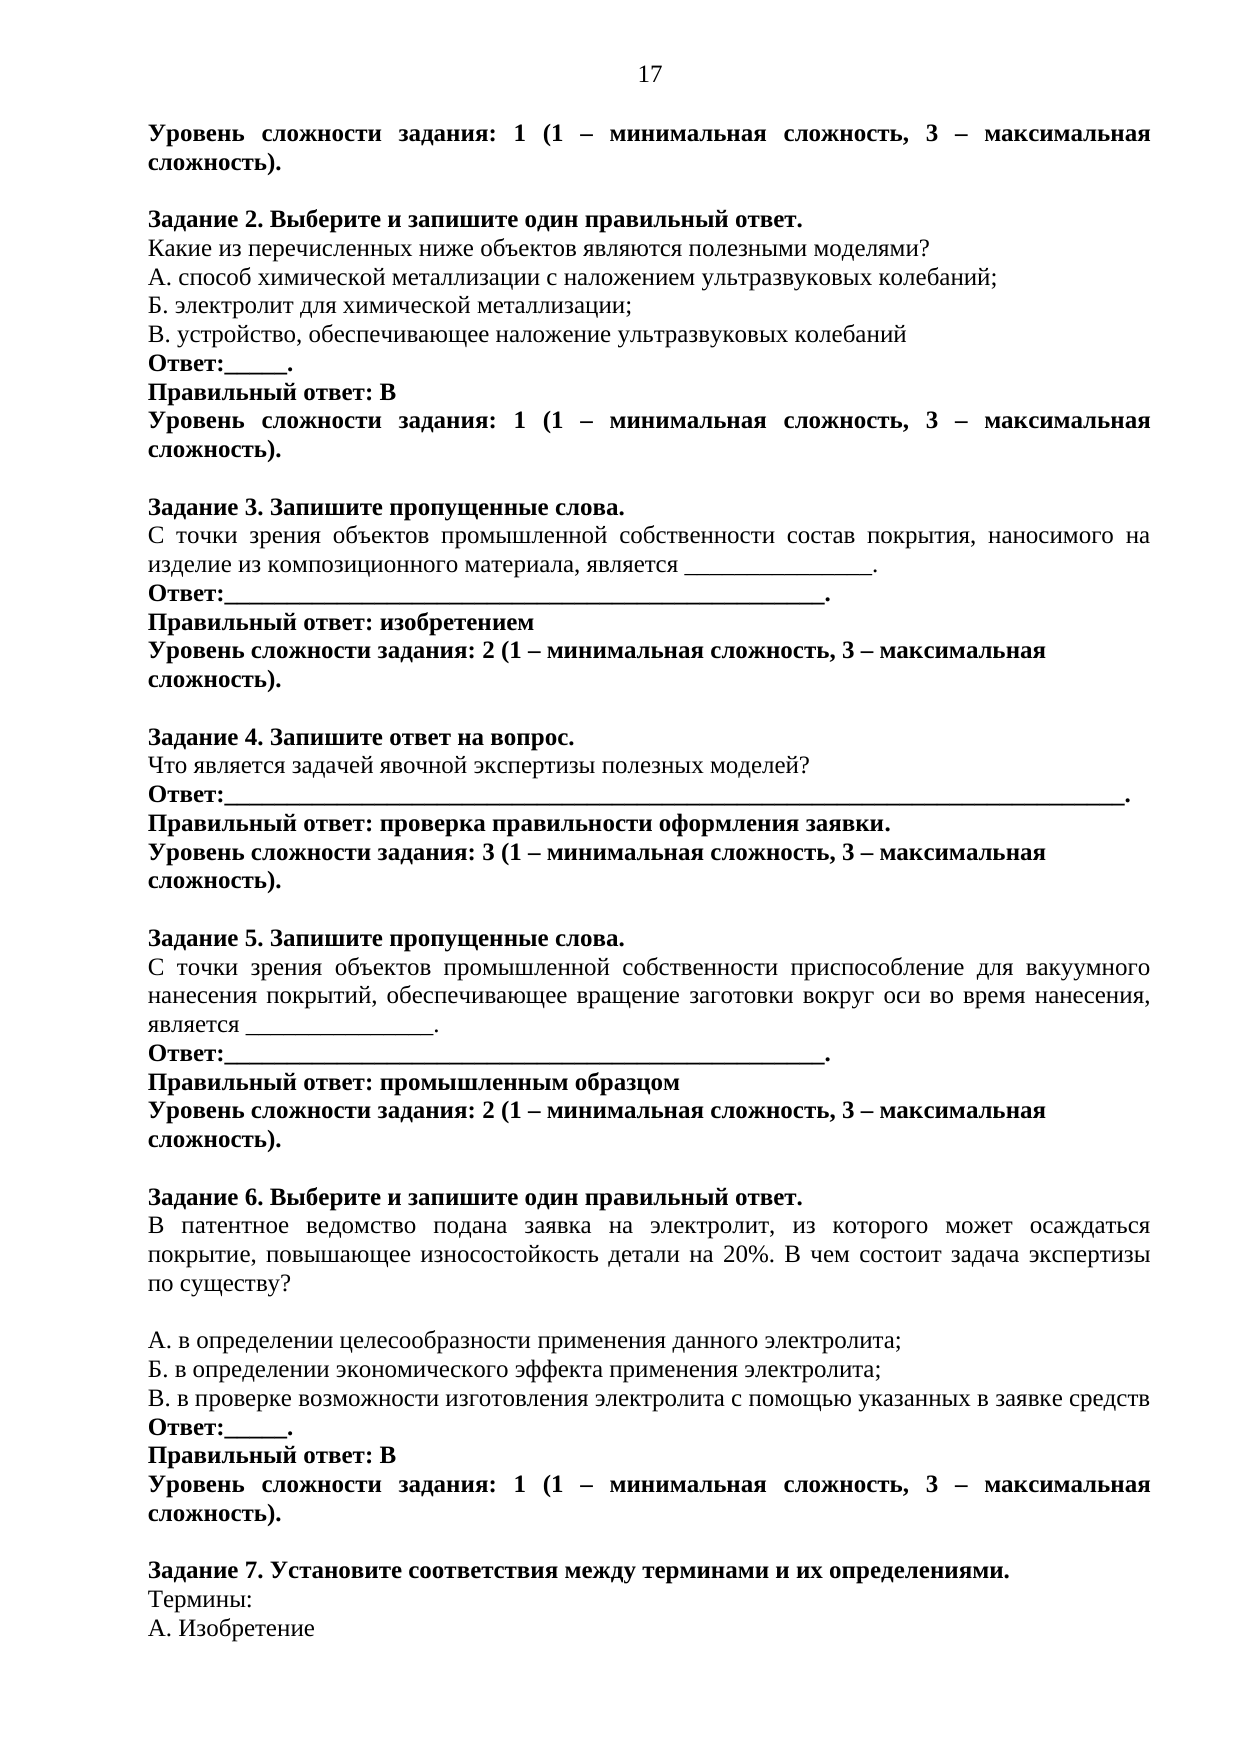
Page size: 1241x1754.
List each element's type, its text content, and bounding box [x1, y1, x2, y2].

text А. способ химической металлизации с наложением ультразвуковых колебаний; [148, 262, 1152, 291]
text Ответ:________________________________________________________________________. [148, 779, 1152, 808]
text Б. в определении экономического эффекта применения электролита; [148, 1354, 1152, 1383]
text Задание 7. Установите соответствия между терминами и их определениями. [148, 1556, 1152, 1584]
text Какие из перечисленных ниже объектов являются полезными моделями? [148, 233, 1152, 262]
text Что является задачей явочной экспертизы полезных моделей? [148, 751, 1152, 779]
text Правильный ответ: В [148, 377, 1152, 406]
text Ответ:_____. [148, 348, 1152, 377]
text В. в проверке возможности изготовления электролита с помощью указанных в заявке средств [148, 1383, 1152, 1412]
text Ответ:________________________________________________. [148, 578, 1152, 607]
text С точки зрения объектов промышленной собственности состав покрытия, наносимого на изделие из композиционного материала, является _______________. [148, 521, 1152, 578]
text С точки зрения объектов промышленной собственности приспособление для вакуумного нанесения покрытий, обеспечивающее вращение заготовки вокруг оси во время нанесения, является _______________. [148, 952, 1152, 1038]
text Уровень сложности задания: 2 (1 – минимальная сложность, 3 – максимальная сложность). [148, 636, 1152, 693]
text Задание 6. Выберите и запишите один правильный ответ. [148, 1182, 1152, 1211]
text Задание 4. Запишите ответ на вопрос. [148, 722, 1152, 751]
text Ответ:________________________________________________. [148, 1038, 1152, 1067]
text Уровень сложности задания: 1 (1 – минимальная сложность, 3 – максимальная сложность). [148, 118, 1152, 176]
text А. Изобретение [148, 1613, 1152, 1642]
text А. в определении целесообразности применения данного электролита; [148, 1326, 1152, 1354]
text Уровень сложности задания: 1 (1 – минимальная сложность, 3 – максимальная сложность). [148, 406, 1152, 463]
text Правильный ответ: изобретением [148, 607, 1152, 636]
text Задание 3. Запишите пропущенные слова. [148, 492, 1152, 521]
text Правильный ответ: промышленным образцом [148, 1067, 1152, 1096]
text Задание 2. Выберите и запишите один правильный ответ. [148, 204, 1152, 233]
text В. устройство, обеспечивающее наложение ультразвуковых колебаний [148, 319, 1152, 348]
text Уровень сложности задания: 3 (1 – минимальная сложность, 3 – максимальная сложность). [148, 837, 1152, 894]
text Правильный ответ: проверка правильности оформления заявки. [148, 808, 1152, 837]
text Термины: [148, 1584, 1152, 1613]
text Б. электролит для химической металлизации; [148, 291, 1152, 319]
text Правильный ответ: В [148, 1441, 1152, 1469]
text Уровень сложности задания: 2 (1 – минимальная сложность, 3 – максимальная сложность). [148, 1096, 1152, 1153]
text В патентное ведомство подана заявка на электролит, из которого может осаждаться покрытие, повышающее износостойкость детали на 20%. В чем состоит задача экспертизы по существу? [148, 1211, 1152, 1297]
text Задание 5. Запишите пропущенные слова. [148, 923, 1152, 952]
text Уровень сложности задания: 1 (1 – минимальная сложность, 3 – максимальная сложность). [148, 1469, 1152, 1527]
text Ответ:_____. [148, 1412, 1152, 1441]
